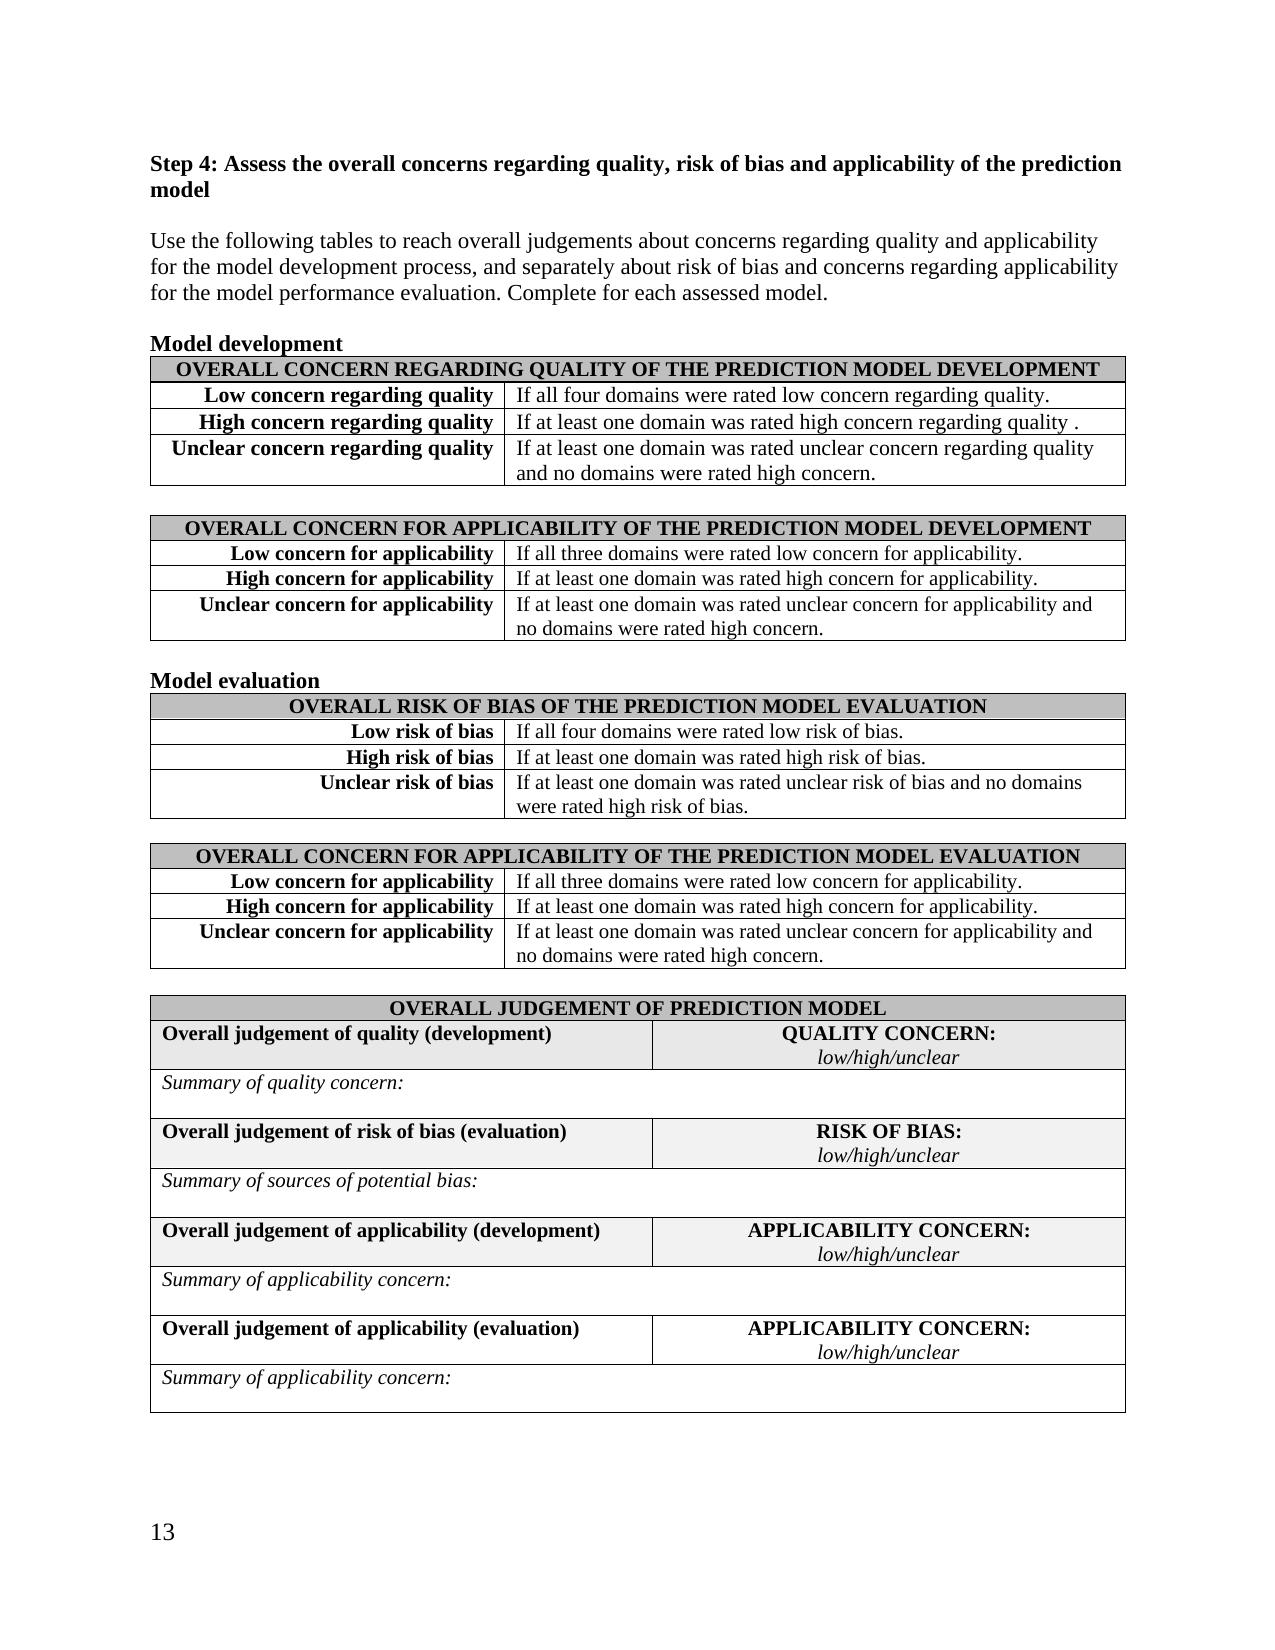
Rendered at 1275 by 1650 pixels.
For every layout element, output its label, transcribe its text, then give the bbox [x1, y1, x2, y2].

table_cell Low concern regarding quality [151, 383, 504, 408]
table_cell If at least one domain was rated unclear risk of bias and no domains were rated high risk of bias. [505, 770, 1125, 818]
table_cell High concern for applicability [151, 894, 504, 918]
table_header OVERALL JUDGEMENT OF PREDICTION MODEL [151, 996, 1125, 1020]
table_cell If at least one domain was rated unclear concern for applicability and no domains were rated high concern. [505, 591, 1125, 639]
table_header OVERALL CONCERN FOR APPLICABILITY OF THE PREDICTION MODEL DEVELOPMENT [151, 516, 1125, 540]
table_header OVERALL RISK OF BIAS OF THE PREDICTION MODEL EVALUATION [151, 694, 1125, 718]
table_cell Summary of applicability concern: [151, 1365, 1125, 1412]
text Step 4: Assess the overall concerns regarding quality, risk of bias and applicability of the prediction model [150, 150, 1125, 203]
table_cell If at least one domain was rated unclear concern regarding quality and no domains were rated high concern. [505, 435, 1125, 485]
table_cell Low risk of bias [151, 720, 504, 743]
table_cell RISK OF BIAS: low/high/unclear [653, 1119, 1125, 1167]
table_cell If all three domains were rated low concern for applicability. [505, 869, 1125, 893]
table_cell Overall judgement of applicability (development) [151, 1218, 652, 1266]
table_cell APPLICABILITY CONCERN: low/high/unclear [653, 1218, 1125, 1266]
table_cell High concern regarding quality [151, 409, 504, 434]
table_cell If at least one domain was rated unclear concern for applicability and no domains were rated high concern. [505, 919, 1125, 967]
table_header OVERALL CONCERN REGARDING QUALITY OF THE PREDICTION MODEL DEVELOPMENT [151, 357, 1125, 381]
table_cell If at least one domain was rated high concern for applicability. [505, 566, 1125, 590]
table_cell Low concern for applicability [151, 869, 504, 893]
text Model development [150, 330, 1125, 356]
table_cell If all three domains were rated low concern for applicability. [505, 541, 1125, 565]
table_cell Overall judgement of applicability (evaluation) [151, 1316, 652, 1364]
table_cell Overall judgement of quality (development) [151, 1021, 652, 1069]
table_cell Summary of applicability concern: [151, 1267, 1125, 1315]
table_cell Unclear risk of bias [151, 770, 504, 818]
table_cell If at least one domain was rated high risk of bias. [505, 745, 1125, 769]
table_cell If all four domains were rated low risk of bias. [505, 720, 1125, 743]
table_cell Low concern for applicability [151, 541, 504, 565]
table_cell Unclear concern for applicability [151, 591, 504, 639]
table_header OVERALL CONCERN FOR APPLICABILITY OF THE PREDICTION MODEL EVALUATION [151, 844, 1125, 868]
table_cell High risk of bias [151, 745, 504, 769]
table_cell If at least one domain was rated high concern regarding quality . [505, 409, 1125, 434]
text Model evaluation [150, 667, 1125, 693]
table_cell Summary of sources of potential bias: [151, 1169, 1125, 1217]
table_cell Unclear concern regarding quality [151, 435, 504, 485]
text Use the following tables to reach overall judgements about concerns regarding quality and applicability for the model development process, and separately about risk of bias and concerns regarding applicability for the model performance evaluation. Complete for each assessed model. [150, 227, 1125, 306]
table_cell APPLICABILITY CONCERN: low/high/unclear [653, 1316, 1125, 1364]
table_cell Overall judgement of risk of bias (evaluation) [151, 1119, 652, 1167]
table_cell If at least one domain was rated high concern for applicability. [505, 894, 1125, 918]
table_cell QUALITY CONCERN: low/high/unclear [653, 1021, 1125, 1069]
table_cell High concern for applicability [151, 566, 504, 590]
table_cell If all four domains were rated low concern regarding quality. [505, 383, 1125, 408]
table_cell Unclear concern for applicability [151, 919, 504, 967]
table_cell Summary of quality concern: [151, 1070, 1125, 1118]
